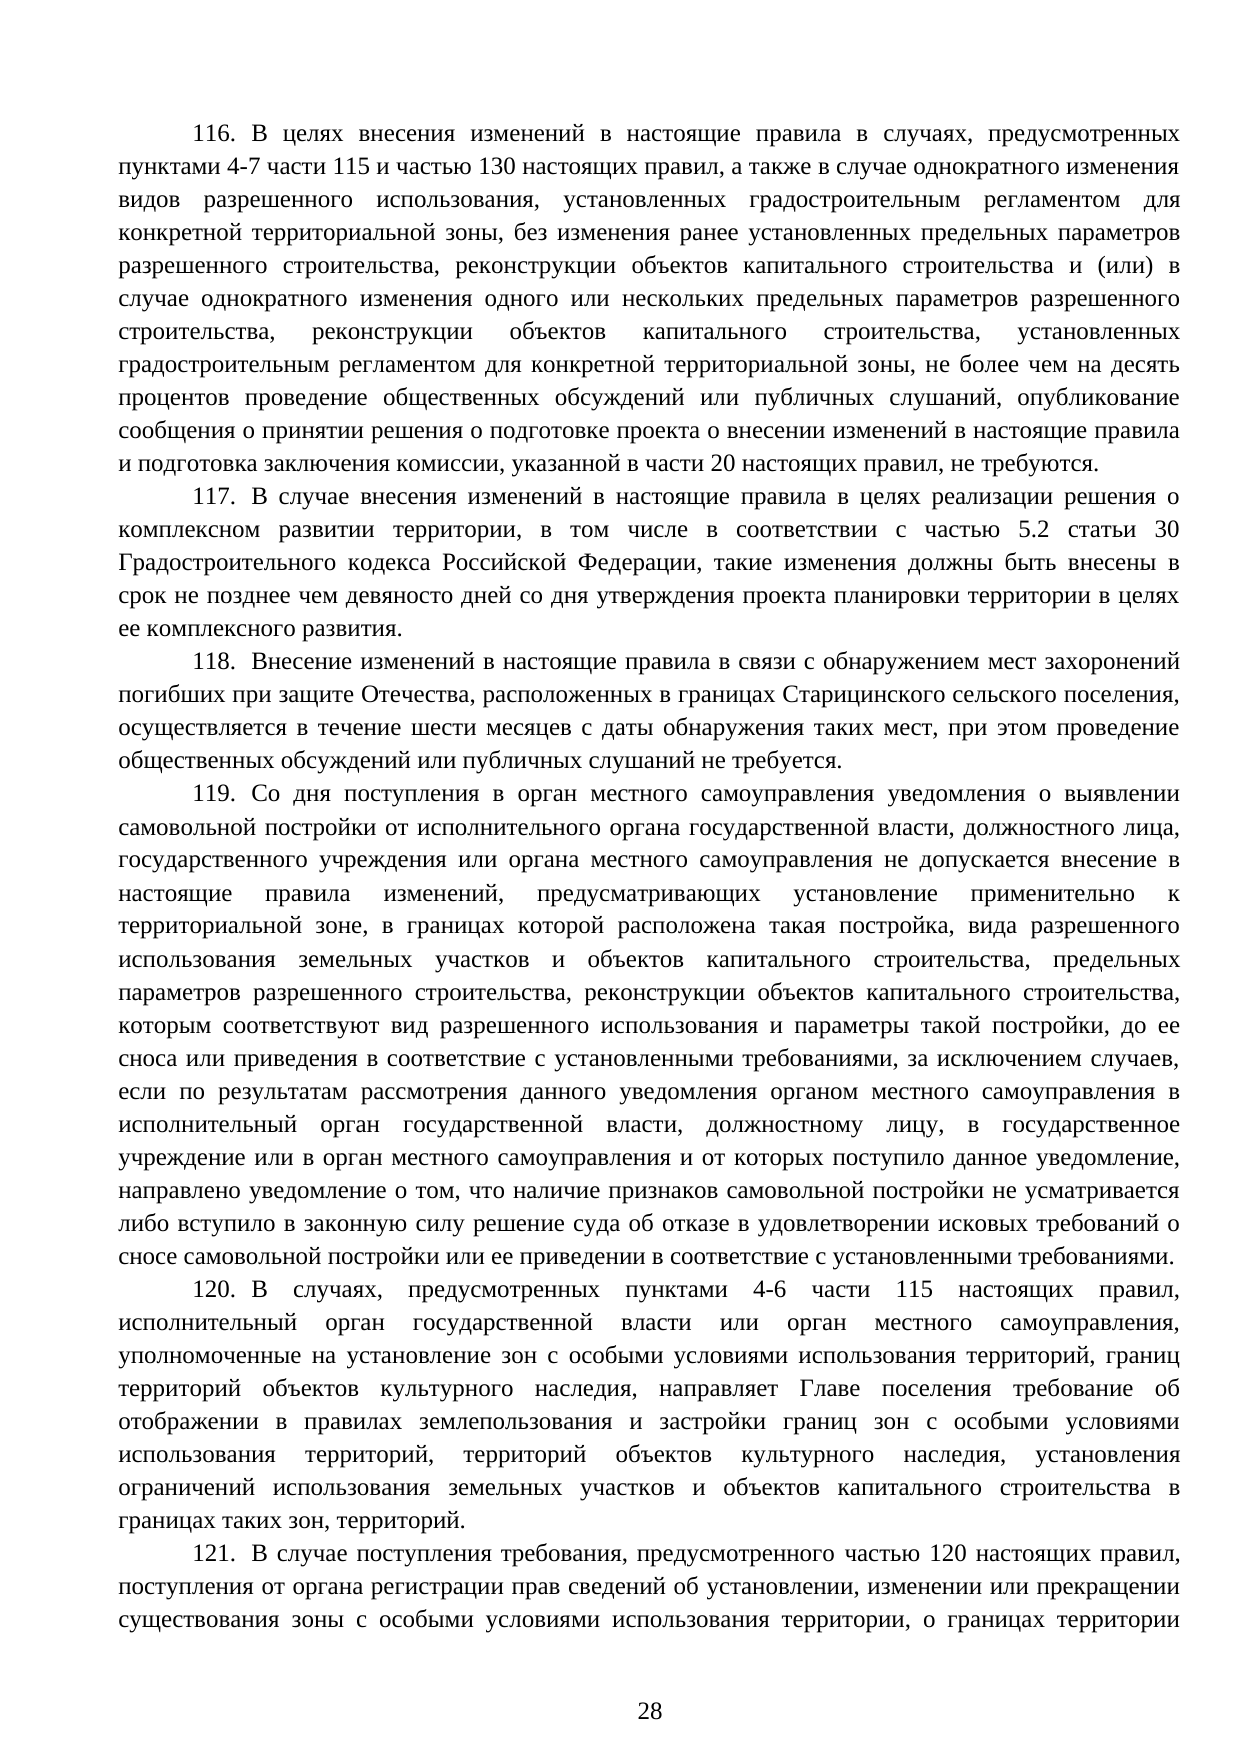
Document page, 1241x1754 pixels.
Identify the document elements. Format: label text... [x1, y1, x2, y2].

list В случаях, предусмотренных пунктами 4-6 части 115 настоящих правил, исполнительный орган государственной власти или орган местного самоуправления, уполномоченные на установление зон с особыми условиями использования территорий, границ территорий объектов культурного наследия, направляет Главе поселения требование об отображении в правилах землепользования и застройки границ зон с особыми условиями использования территорий, территорий объектов культурного наследия, установления ограничений использования земельных участков и объектов капитального строительства в границах таких зон, территорий. [118, 1274, 1181, 1534]
list Со дня поступления в орган местного самоуправления уведомления о выявлении самовольной постройки от исполнительного органа государственной власти, должностного лица, государственного учреждения или органа местного самоуправления не допускается внесение в настоящие правила изменений, предусматривающих установление применительно к территориальной зоне, в границах которой расположена такая постройка, вида разрешенного использования земельных участков и объектов капитального строительства, предельных параметров разрешенного строительства, реконструкции объектов капитального строительства, которым соответствуют вид разрешенного использования и параметры такой постройки, до ее сноса или приведения в соответствие с установленными требованиями, за исключением случаев, если по результатам рассмотрения данного уведомления органом местного самоуправления в исполнительный орган государственной власти, должностному лицу, в государственное учреждение или в орган местного самоуправления и от которых поступило данное уведомление, направлено уведомление о том, что наличие признаков самовольной постройки не усматривается либо вступило в законную силу решение суда об отказе в удовлетворении исковых требований о сносе самовольной постройки или ее приведении в соответствие с установленными требованиями. [118, 778, 1181, 1269]
list В целях внесения изменений в настоящие правила в случаях, предусмотренных пунктами 4-7 части 115 и частью 130 настоящих правил, а также в случае однократного изменения видов разрешенного использования, установленных градостроительным регламентом для конкретной территориальной зоны, без изменения ранее установленных предельных параметров разрешенного строительства, реконструкции объектов капитального строительства и (или) в случае однократного изменения одного или нескольких предельных параметров разрешенного строительства, реконструкции объектов капитального строительства, установленных градостроительным регламентом для конкретной территориальной зоны, не более чем на десять процентов проведение общественных обсуждений или публичных слушаний, опубликование сообщения о принятии решения о подготовке проекта о внесении изменений в настоящие правила и подготовка заключения комиссии, указанной в части 20 настоящих правил, не требуются. [118, 118, 1181, 477]
list В случае внесения изменений в настоящие правила в целях реализации решения о комплексном развитии территории, в том числе в соответствии с частью 5.2 статьи 30 Градостроительного кодекса Российской Федерации, такие изменения должны быть внесены в срок не позднее чем девяносто дней со дня утверждения проекта планировки территории в целях ее комплексного развития. [118, 481, 1181, 642]
list Внесение изменений в настоящие правила в связи с обнаружением мест захоронений погибших при защите Отечества, расположенных в границах Старицинского сельского поселения, осуществляется в течение шести месяцев с даты обнаружения таких мест, при этом проведение общественных обсуждений или публичных слушаний не требуется. [118, 646, 1181, 774]
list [118, 1538, 1181, 1633]
